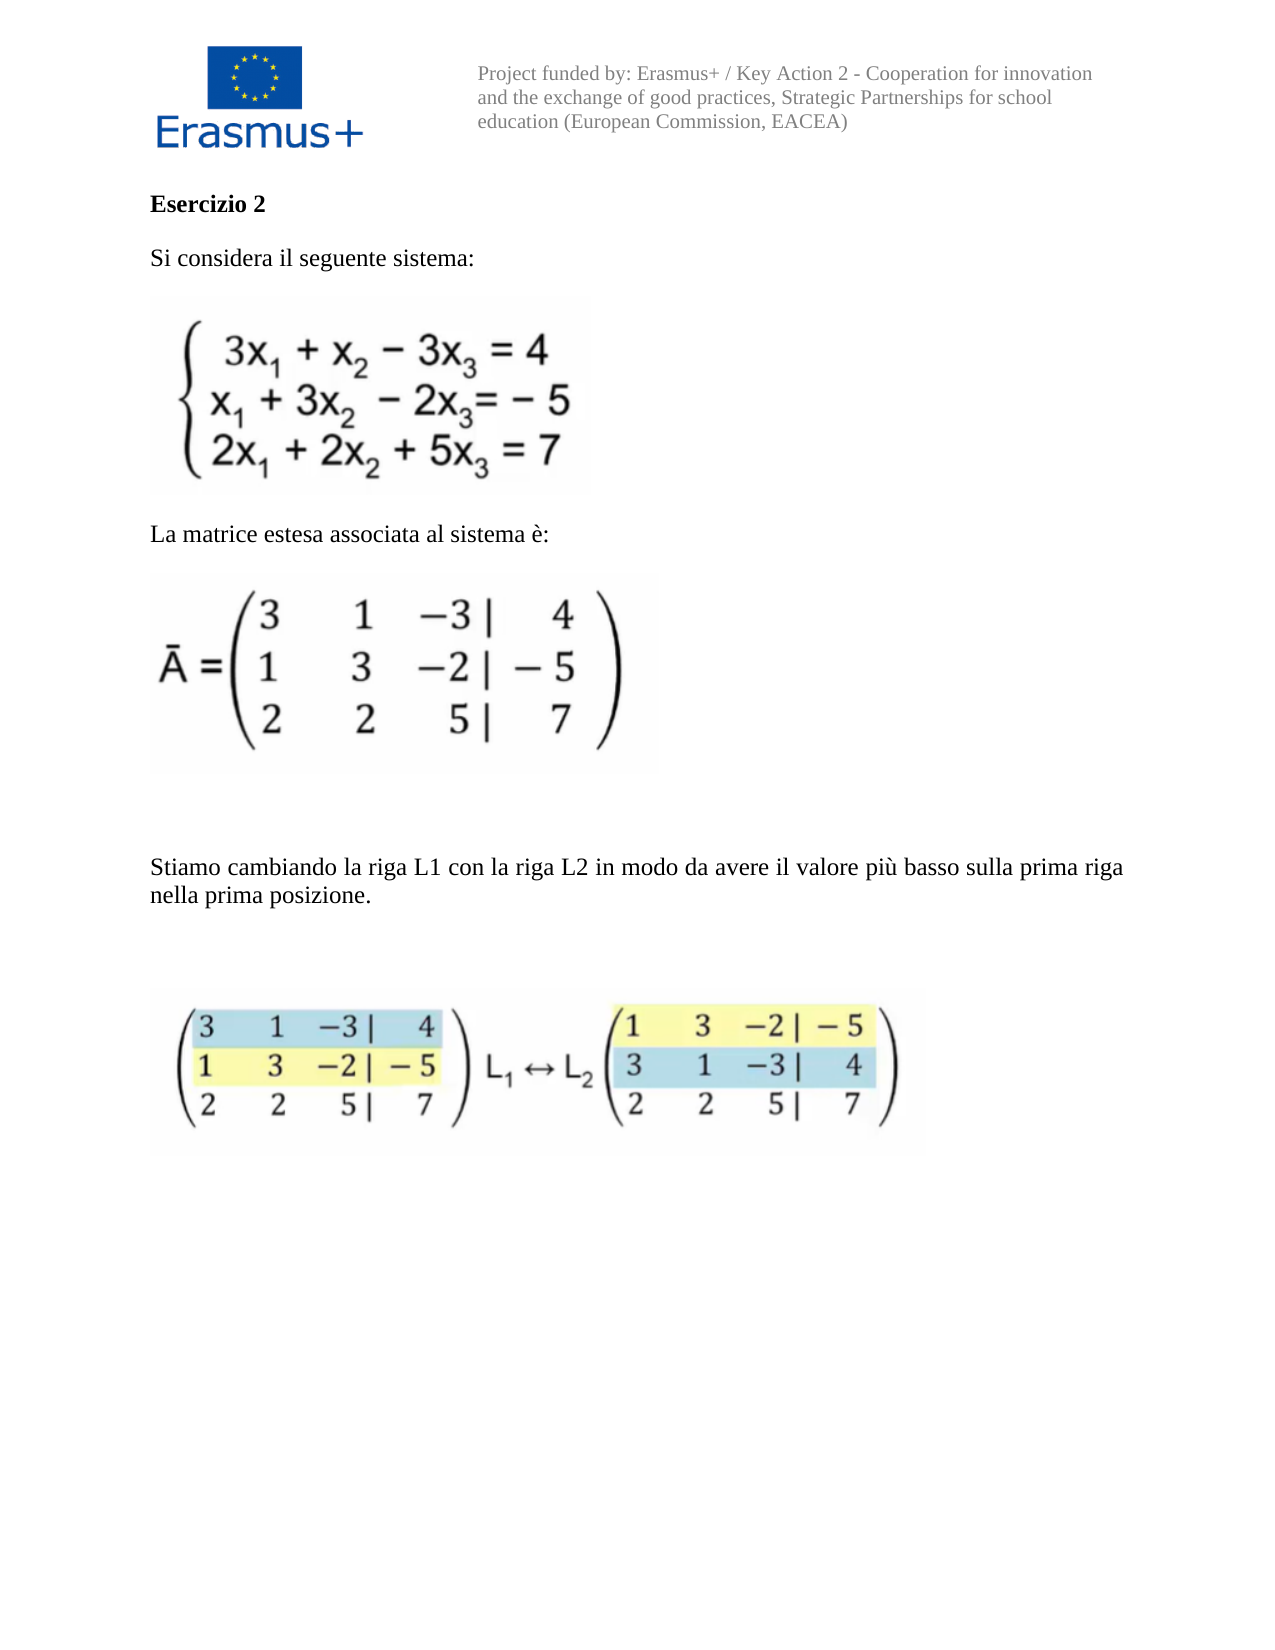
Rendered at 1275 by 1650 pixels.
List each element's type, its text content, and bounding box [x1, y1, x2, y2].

text Stiamo cambiando la riga L1 con la riga L2 in modo da avere il valore più basso sulla prima riga nella prima posizione. [150, 852, 1125, 909]
text La matrice estesa associata al sistema è: [150, 519, 1125, 548]
subtitle Esercizio 2 [150, 189, 1125, 218]
picture [150, 573, 659, 774]
picture [150, 988, 927, 1156]
picture [150, 296, 592, 495]
text Si considera il seguente sistema: [150, 243, 1125, 272]
picture [150, 28, 366, 150]
